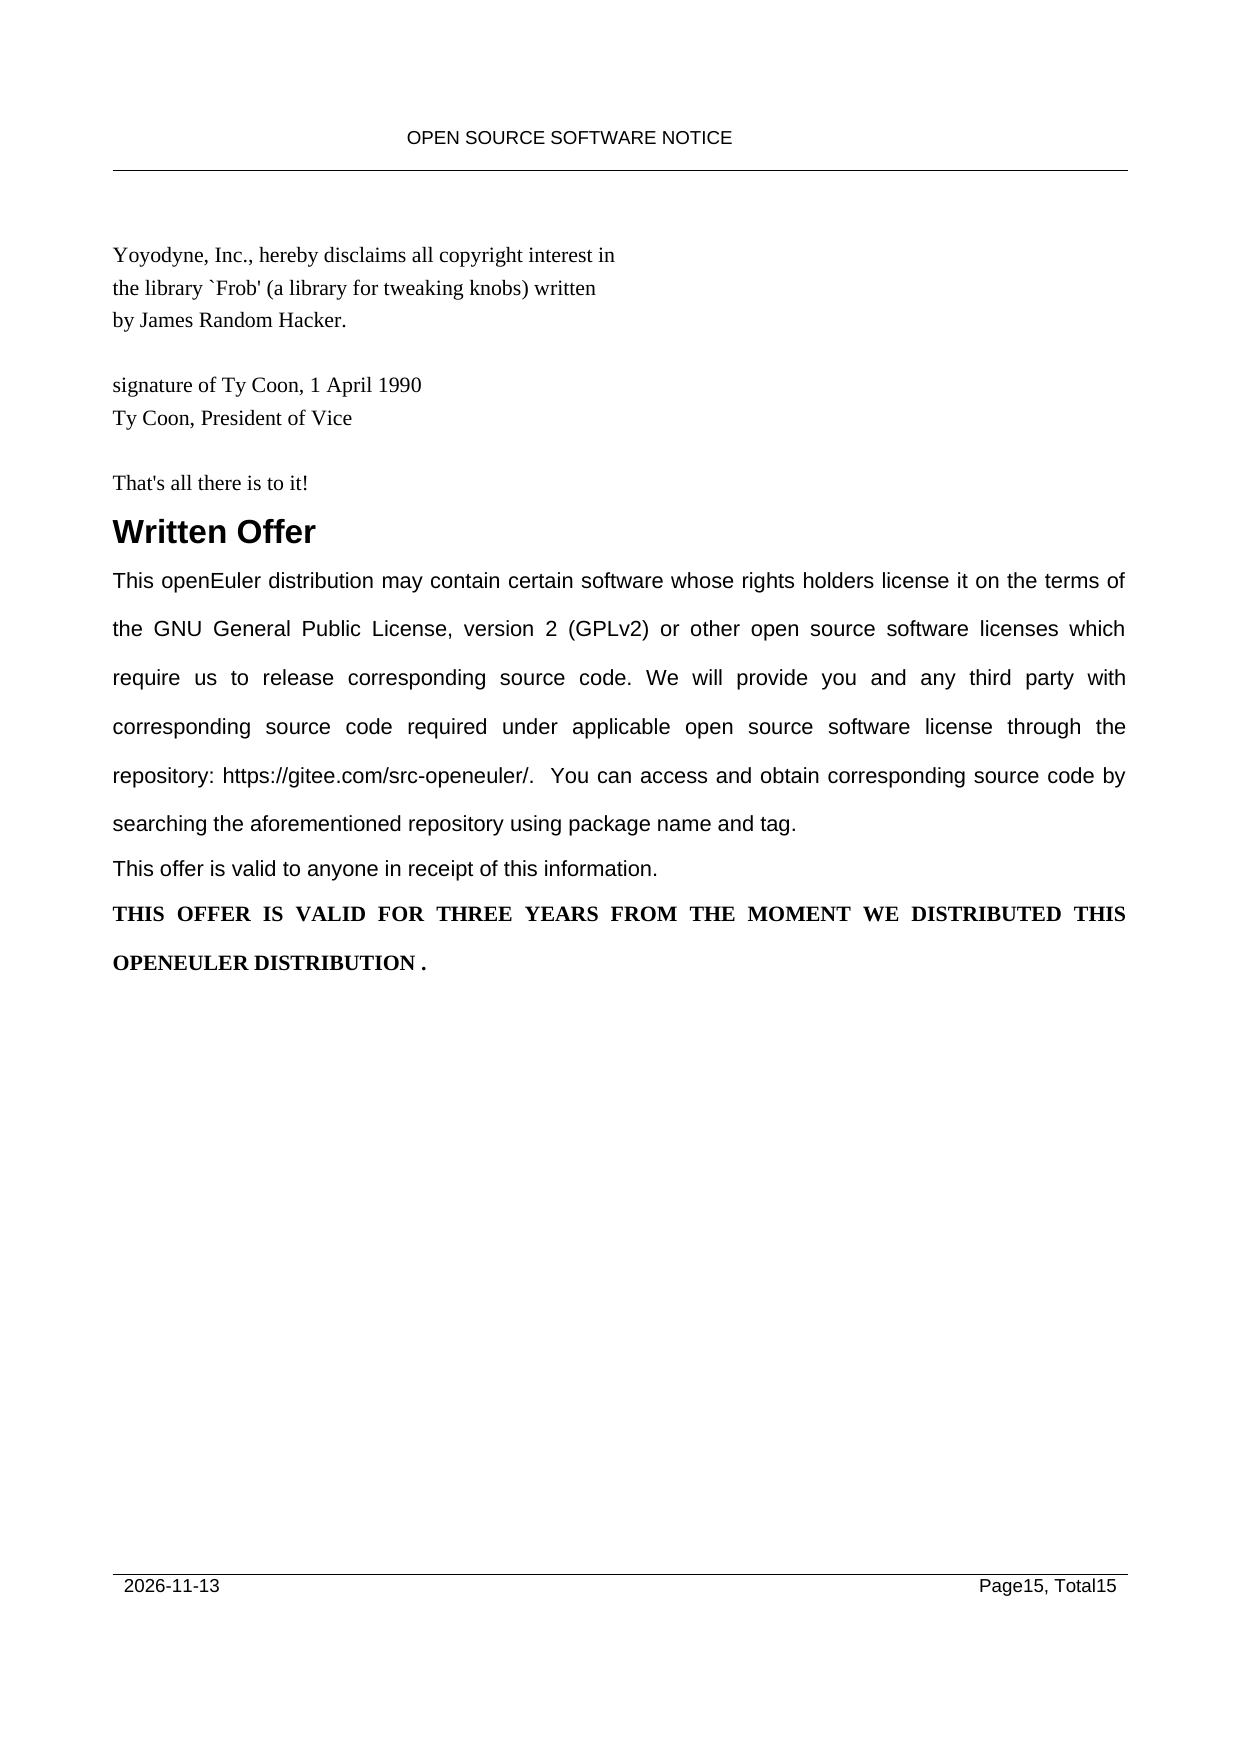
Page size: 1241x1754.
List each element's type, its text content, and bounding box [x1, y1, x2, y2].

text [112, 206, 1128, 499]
text THIS OFFER IS VALID FOR THREE YEARS FROM THE MOMENT WE DISTRIBUTED THIS OPENEULER DISTRIBUTION . [112, 898, 1128, 979]
text This offer is valid to anyone in receipt of this information. [112, 853, 1128, 885]
text This openEuler distribution may contain certain software whose rights holders license it on the terms of the GNU General Public License, version 2 (GPLv2) or other open source software licenses which require us to release corresponding source code. We will provide you and any third party with corresponding source code required under applicable open source software license through the repository: https://gitee.com/src-openeuler/. You can access and obtain corresponding source code by searching the aforementioned repository using package name and tag. [112, 564, 1128, 840]
text Written Offer [112, 499, 1128, 564]
